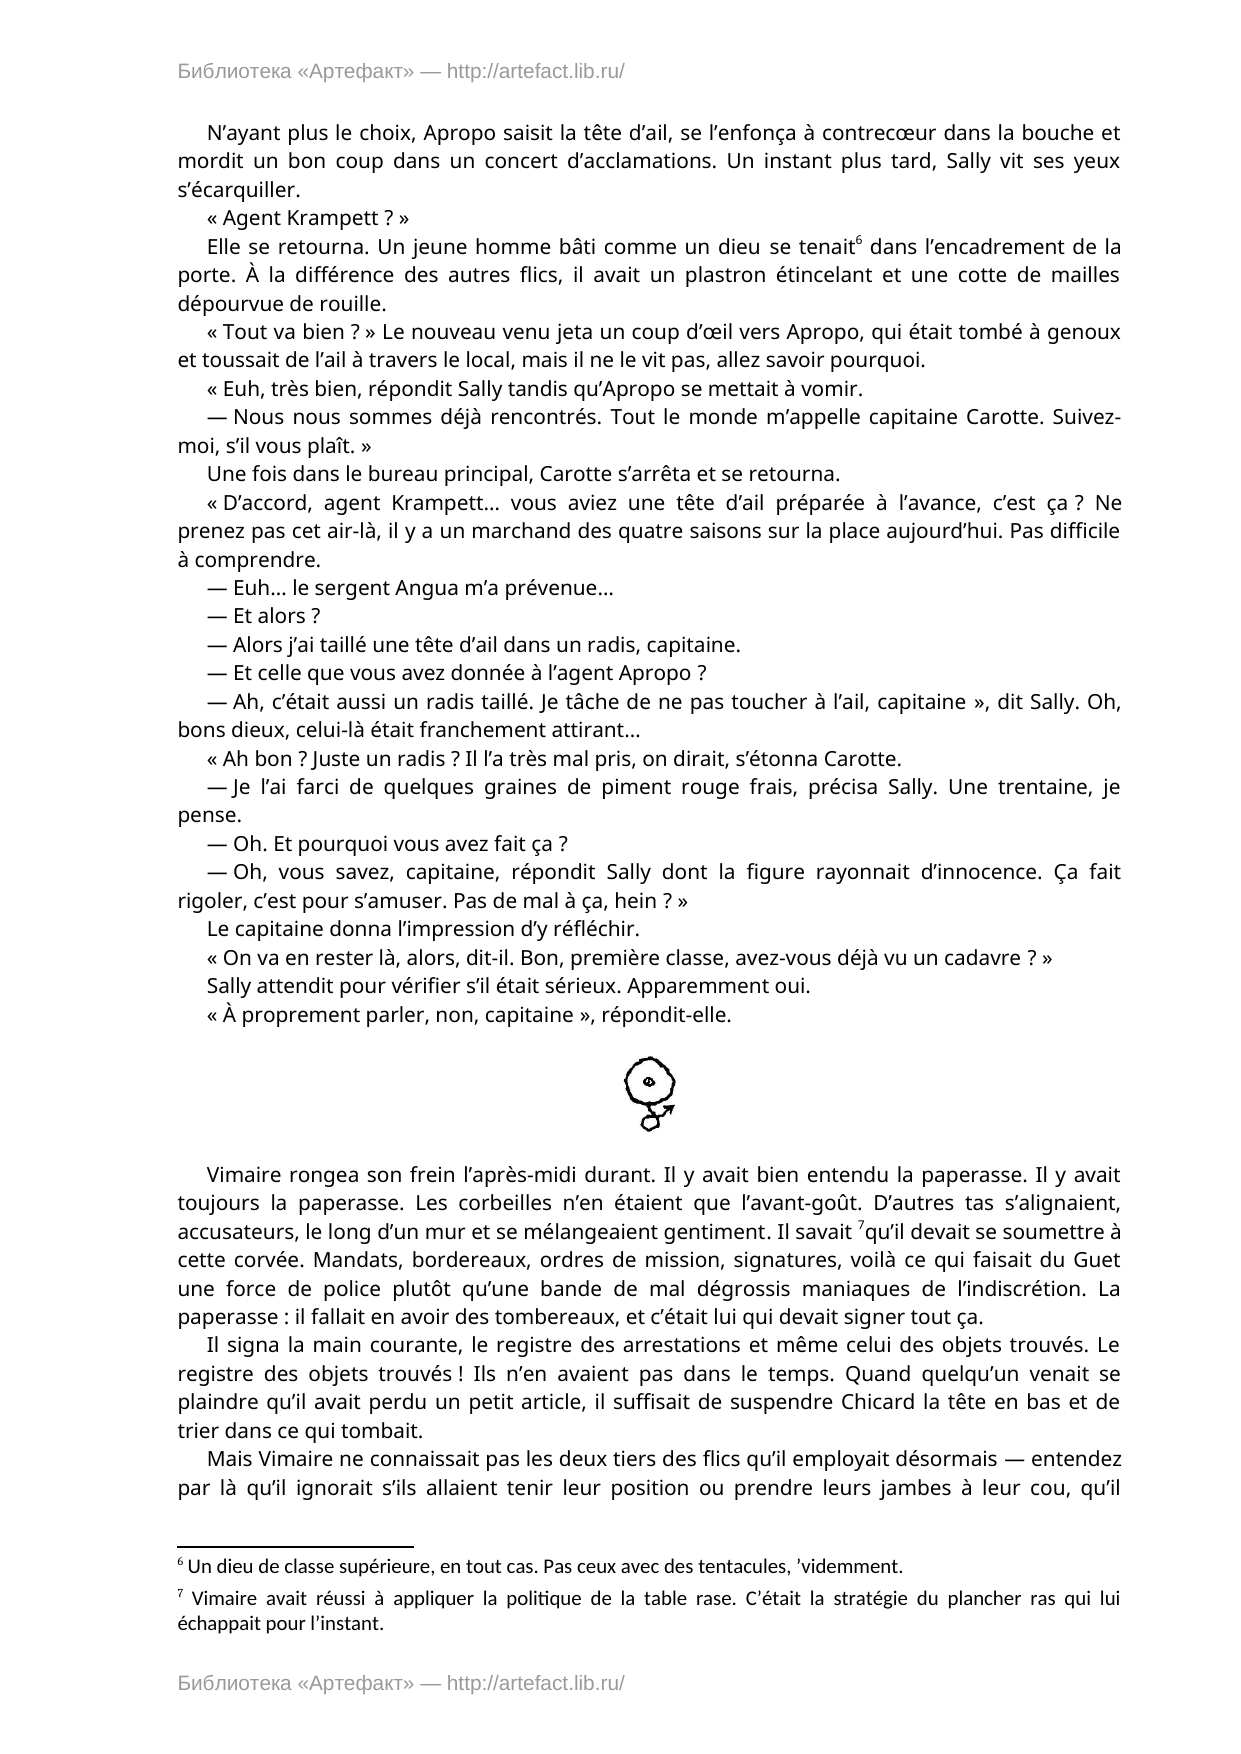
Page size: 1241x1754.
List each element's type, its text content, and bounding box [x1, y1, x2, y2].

text — Euh… le sergent Angua m’a prévenue… [177, 573, 1122, 602]
text « Tout va bien ? » Le nouveau venu jeta un coup d’œil vers Apropo, qui était tombé à genoux et toussait de l’ail à travers le local, mais il ne le vit pas, allez savoir pourquoi. [177, 317, 1122, 374]
picture [623, 1056, 676, 1132]
text Elle se retourna. Un jeune homme bâti comme un dieu se tenait dans l’encadrement de la porte. À la différence des autres flics, il avait un plastron étincelant et une cotte de mailles dépourvue de rouille. [177, 232, 1122, 317]
text « Agent Krampett ? » [177, 203, 1122, 232]
text — Et celle que vous avez donnée à l’agent Apropo ? [177, 658, 1122, 687]
text N’ayant plus le choix, Apropo saisit la tête d’ail, se l’enfonça à contrecœur dans la bouche et mordit un bon coup dans un concert d’acclamations. Un instant plus tard, Sally vit ses yeux s’écarquiller. [177, 118, 1122, 203]
text — Oh, vous savez, capitaine, répondit Sally dont la figure rayonnait d’innocence. Ça fait rigoler, c’est pour s’amuser. Pas de mal à ça, hein ? » [177, 857, 1122, 914]
text « Ah bon ? Juste un radis ? Il l’a très mal pris, on dirait, s’étonna Carotte. [177, 744, 1122, 772]
text — Oh. Et pourquoi vous avez fait ça ? [177, 829, 1122, 857]
text — Et alors ? [177, 602, 1122, 630]
text « À proprement parler, non, capitaine », répondit-elle. [177, 1000, 1122, 1028]
text — Je l’ai farci de quelques graines de piment rouge frais, précisa Sally. Une trentaine, je pense. [177, 772, 1122, 829]
text Vimaire rongea son frein l’après-midi durant. Il y avait bien entendu la paperasse. Il y avait toujours la paperasse. Les corbeilles n’en étaient que l’avant-goût. D’autres tas s’alignaient, accusateurs, le long d’un mur et se mélangeaient gentiment. Il savait qu’il devait se soumettre à cette corvée. Mandats, bordereaux, ordres de mission, signatures, voilà ce qui faisait du Guet une force de police plutôt qu’une bande de mal dégrossis maniaques de l’indiscrétion. La paperasse : il fallait en avoir des tombereaux, et c’était lui qui devait signer tout ça. [177, 1160, 1122, 1331]
text Une fois dans le bureau principal, Carotte s’arrêta et se retourna. [177, 459, 1122, 488]
text — Ah, c’était aussi un radis taillé. Je tâche de ne pas toucher à l’ail, capitaine », dit Sally. Oh, bons dieux, celui-là était franchement attirant… [177, 687, 1122, 744]
text « Euh, très bien, répondit Sally tandis qu’Apropo se mettait à vomir. [177, 374, 1122, 402]
text Sally attendit pour vérifier s’il était sérieux. Apparemment oui. [177, 971, 1122, 1000]
text Le capitaine donna l’impression d’y réfléchir. [177, 914, 1122, 943]
text — Nous nous sommes déjà rencontrés. Tout le monde m’appelle capitaine Carotte. Suivez-moi, s’il vous plaît. » [177, 402, 1122, 459]
text « On va en rester là, alors, dit-il. Bon, première classe, avez-vous déjà vu un cadavre ? » [177, 943, 1122, 971]
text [177, 1444, 1122, 1501]
text « D’accord, agent Krampett… vous aviez une tête d’ail préparée à l’avance, c’est ça ? Ne prenez pas cet air-là, il y a un marchand des quatre saisons sur la place aujourd’hui. Pas difficile à comprendre. [177, 488, 1122, 573]
text Il signa la main courante, le registre des arrestations et même celui des objets trouvés. Le registre des objets trouvés ! Ils n’en avaient pas dans le temps. Quand quelqu’un venait se plaindre qu’il avait perdu un petit article, il suffisait de suspendre Chicard la tête en bas et de trier dans ce qui tombait. [177, 1331, 1122, 1444]
text — Alors j’ai taillé une tête d’ail dans un radis, capitaine. [177, 630, 1122, 658]
